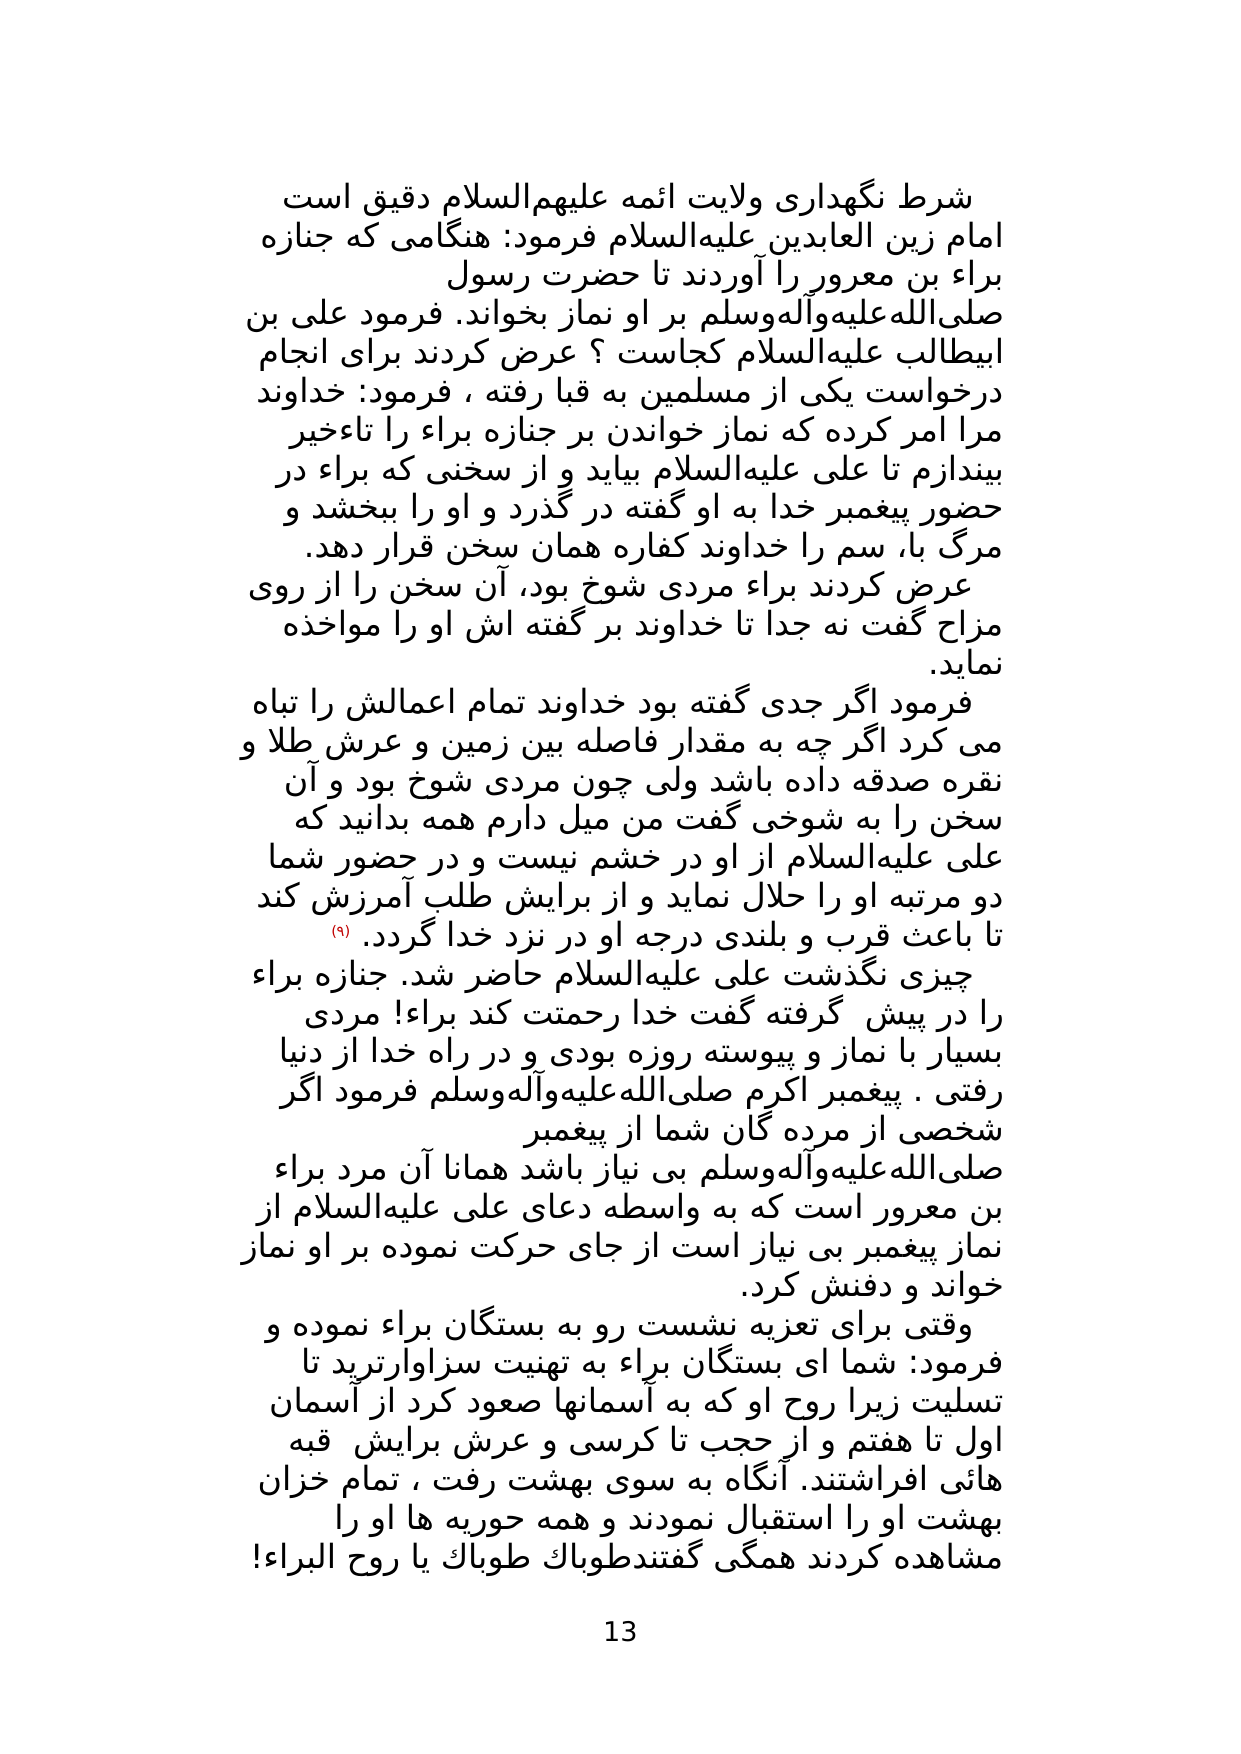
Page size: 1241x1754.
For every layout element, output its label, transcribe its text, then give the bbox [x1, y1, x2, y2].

text چيزى نگذشت على عليه‌السلام حاضر شد. جنازه براء را در پيش ‍ گرفته گفت خدا رحمتت كند براء! مردى بسيار با نماز و پيوسته روزه بودى و در راه خدا از دنيا رفتى . پيغمبر اكرم صلى‌الله‌عليه‌وآله‌وسلم فرمود اگر شخصى از مرده گان شما از پيغمبر صلى‌الله‌عليه‌وآله‌وسلم بى نياز باشد همانا آن مرد براء بن معرور است كه به واسطه دعاى على عليه‌السلام از نماز پيغمبر بى نياز است از جاى حركت نموده بر او نماز خواند و دفنش كرد. [236, 954, 1004, 1304]
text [236, 1304, 1004, 1576]
text فرمود اگر جدى گفته بود خداوند تمام اعمالش را تباه مى كرد اگر چه به مقدار فاصله بين زمين و عرش طلا و نقره صدقه داده باشد ولى چون مردى شوخ بود و آن سخن را به شوخى گفت من ميل دارم همه بدانيد كه على عليه‌السلام از او در خشم نيست و در حضور شما دو مرتبه او را حلال نمايد و از برايش طلب آمرزش كند تا باعث قرب و بلندى درجه او در نزد خدا گردد. (٩) [236, 682, 1004, 954]
text عرض كردند براء مردى شوخ بود، آن سخن را از روى مزاح گفت نه جدا تا خداوند بر گفته اش او را مواخذه نمايد. [236, 566, 1004, 682]
text شرط نگهدارى ولايت ائمه عليهم‌السلام دقيق است امام زين العابدين عليه‌السلام فرمود: هنگامى كه جنازه براء بن معرور را آوردند تا حضرت رسول صلى‌الله‌عليه‌وآله‌وسلم بر او نماز بخواند. فرمود على بن ابيطالب عليه‌السلام كجاست ؟ عرض كردند براى انجام درخواست يكى از مسلمين به قبا رفته ، فرمود: خداوند مرا امر كرده كه نماز خواندن بر جنازه براء را تاءخير بيندازم تا على عليه‌السلام بيايد و از سخنى كه براء در حضور پيغمبر خدا به او گفته در گذرد و او را ببخشد و مرگ با، سم را خداوند كفاره همان سخن قرار دهد. [236, 177, 1004, 566]
